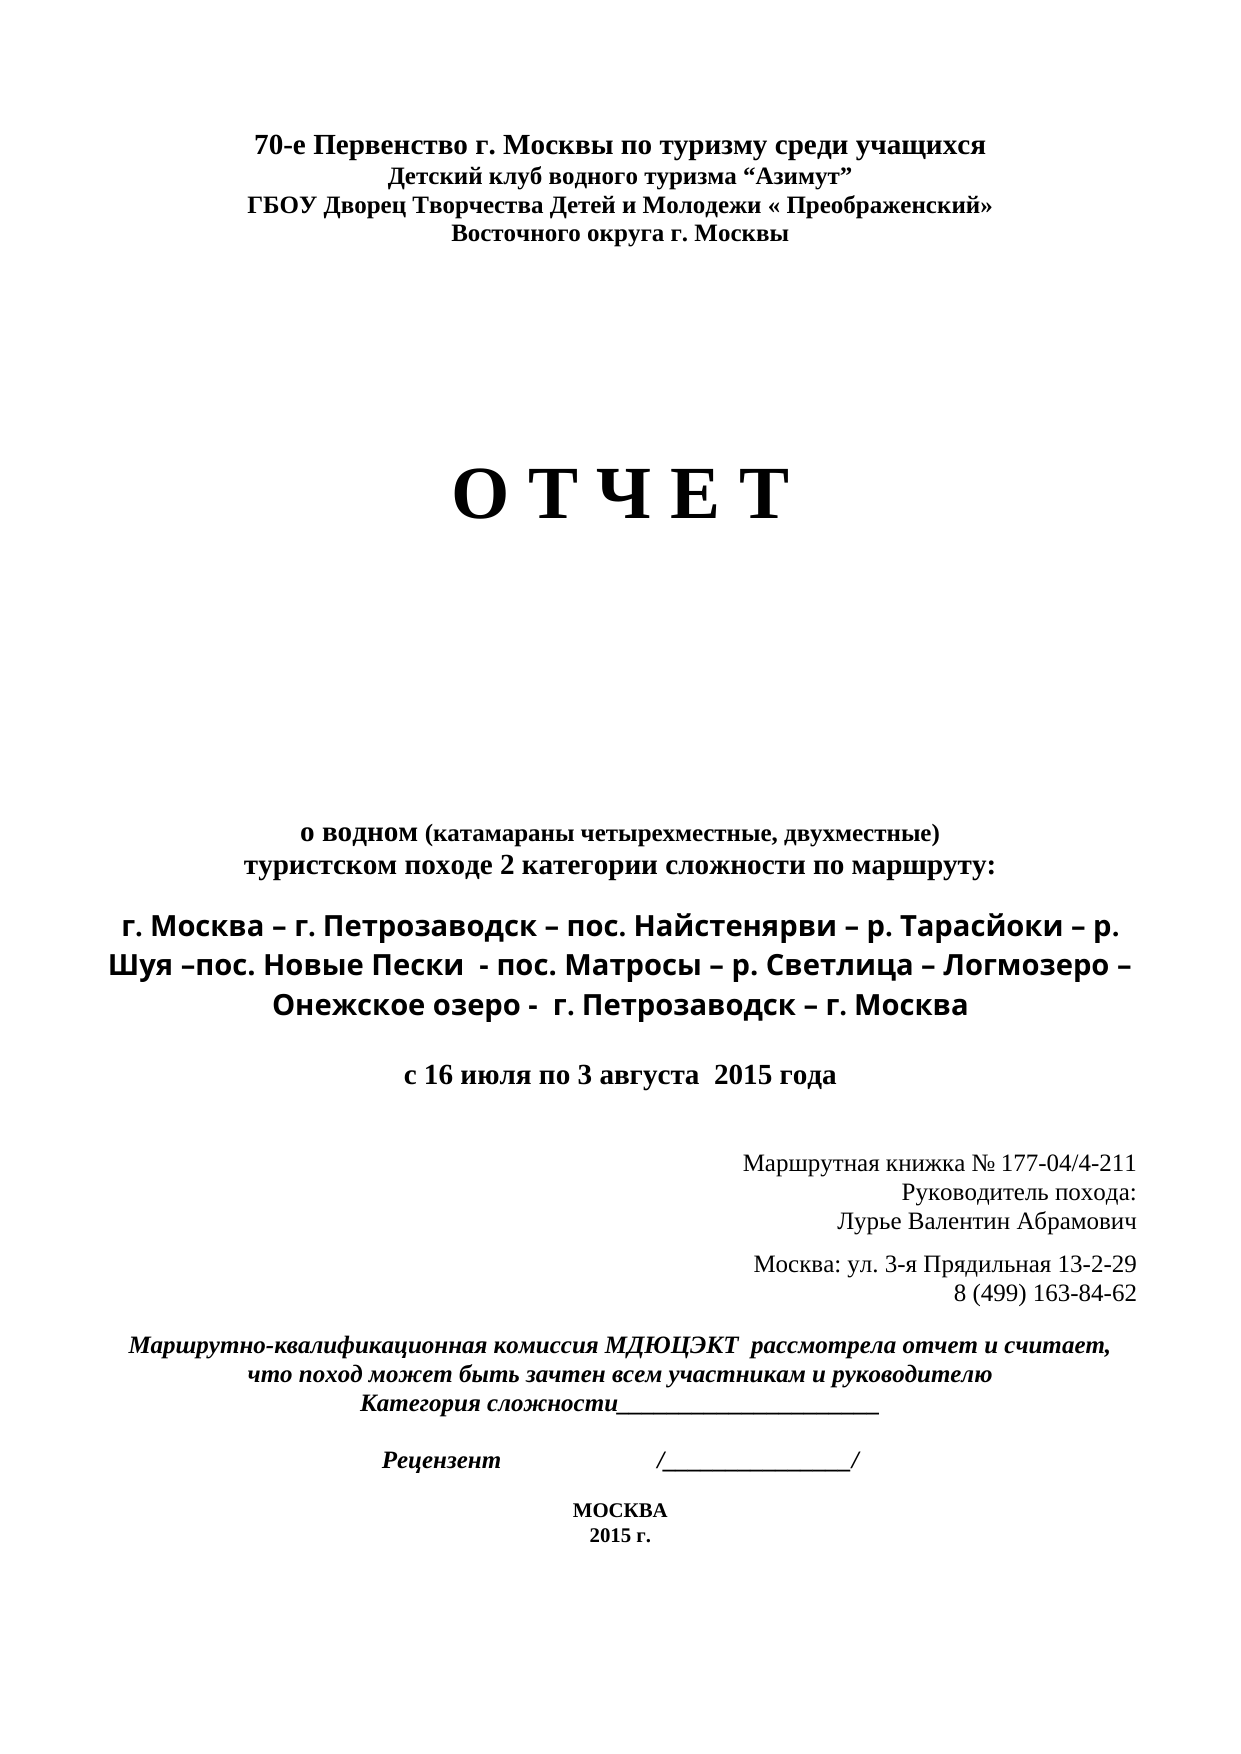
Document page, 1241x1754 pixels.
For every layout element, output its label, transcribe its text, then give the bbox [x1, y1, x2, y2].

text 2015 г. [103, 1522, 1137, 1547]
subtitle Лурье Валентин Абрамович [103, 1206, 1137, 1235]
text 70-е Первенство г. Москвы по туризму среди учащихся [103, 127, 1137, 161]
text туристском походе 2 категории сложности по маршруту: [103, 847, 1137, 881]
text Маршрутно-квалификационная комиссия МДЮЦЭКТ рассмотрела отчет и считает, что поход может быть зачтен всем участникам и руководителю [103, 1331, 1137, 1388]
text Москва: ул. 3-я Прядильная 13-2-29 [103, 1249, 1137, 1278]
text Категория сложности_____________________ [103, 1388, 1137, 1417]
text о водном (катамараны четырехместные, двухместные) [103, 814, 1137, 847]
text МОСКВА [103, 1498, 1137, 1522]
text Детский клуб водного туризма “Азимут” [103, 161, 1137, 190]
subtitle О Т Ч Е Т [103, 449, 1137, 535]
text с 16 июля по 3 августа 2015 года [103, 1057, 1137, 1091]
text г. Москва – г. Петрозаводск – пос. Найстенярви – р. Тарасйоки – р. Шуя –пос. Новые Пески - пос. Матросы – р. Светлица – Логмозеро – Онежское озеро - г. Петрозаводск – г. Москва [103, 905, 1137, 1024]
text Руководитель похода: [103, 1177, 1137, 1206]
text ГБОУ Дворец Творчества Детей и Молодежи « Преображенский» [103, 190, 1137, 218]
text Восточного округа г. Москвы [103, 218, 1137, 247]
text 8 (499) 163-84-62 [103, 1278, 1137, 1307]
text Маршрутная книжка № 177-04/4-211 [103, 1148, 1137, 1177]
text Рецензент /_______________/ [103, 1446, 1137, 1474]
